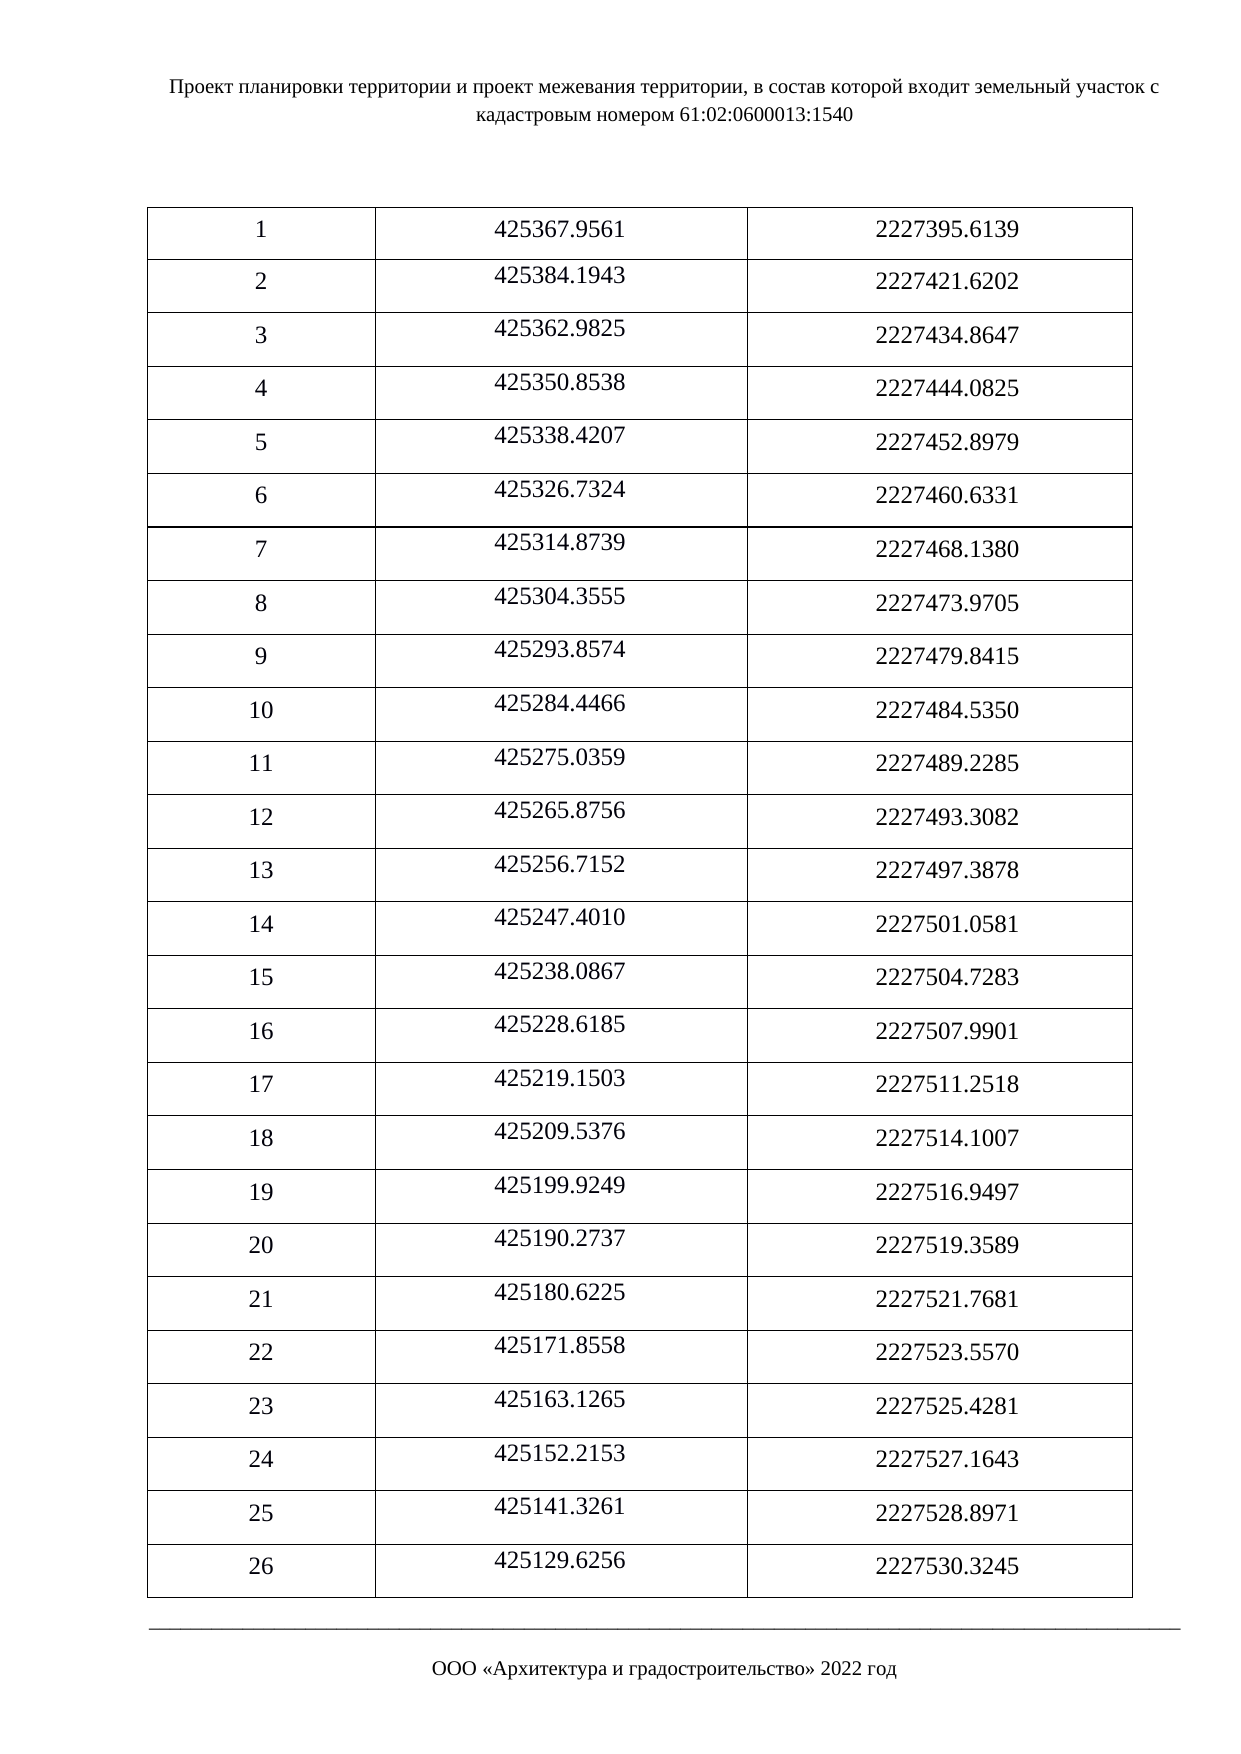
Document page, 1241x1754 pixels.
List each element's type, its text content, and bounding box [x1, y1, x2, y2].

table_cell 425326.7324 [376, 474, 747, 526]
table_cell 425171.8558 [376, 1331, 747, 1383]
table_cell 425265.8756 [376, 795, 747, 848]
table_cell 425284.4466 [376, 688, 747, 741]
table_cell 7 [148, 528, 375, 580]
table_cell 425350.8538 [376, 367, 747, 419]
table_cell 2227497.3878 [748, 849, 1132, 901]
table_cell 2227511.2518 [748, 1063, 1132, 1115]
table_cell 1 [148, 208, 375, 259]
table_cell 9 [148, 635, 375, 687]
table_cell 10 [148, 688, 375, 741]
table_cell 425238.0867 [376, 956, 747, 1008]
table_cell 25 [148, 1491, 375, 1544]
table_cell 425152.2153 [376, 1438, 747, 1490]
table_cell 2227421.6202 [748, 260, 1132, 312]
table_cell 2227468.1380 [748, 528, 1132, 580]
table_cell 13 [148, 849, 375, 901]
table_cell 425228.6185 [376, 1009, 747, 1062]
table_cell 425338.4207 [376, 420, 747, 473]
table_cell 425180.6225 [376, 1277, 747, 1329]
table_cell 20 [148, 1224, 375, 1276]
table_cell 18 [148, 1116, 375, 1169]
table_cell 425362.9825 [376, 313, 747, 366]
table_cell 425275.0359 [376, 742, 747, 794]
table_cell 12 [148, 795, 375, 848]
table_cell 425141.3261 [376, 1491, 747, 1544]
table_cell 425247.4010 [376, 902, 747, 955]
table_cell 425190.2737 [376, 1224, 747, 1276]
table_cell 2227528.8971 [748, 1491, 1132, 1544]
table_cell 23 [148, 1384, 375, 1437]
table_cell 4 [148, 367, 375, 419]
table_cell 425199.9249 [376, 1170, 747, 1222]
table_cell 2227479.8415 [748, 635, 1132, 687]
table_cell 15 [148, 956, 375, 1008]
table_cell 21 [148, 1277, 375, 1329]
table_cell 2227530.3245 [748, 1545, 1132, 1597]
table_cell 425384.1943 [376, 260, 747, 312]
table_cell 2227514.1007 [748, 1116, 1132, 1169]
table_cell 425163.1265 [376, 1384, 747, 1437]
table_cell 2227473.9705 [748, 581, 1132, 633]
table_cell 19 [148, 1170, 375, 1222]
table_cell 425209.5376 [376, 1116, 747, 1169]
table_cell 2227527.1643 [748, 1438, 1132, 1490]
table_cell 425367.9561 [376, 208, 747, 259]
table_cell 2227493.3082 [748, 795, 1132, 848]
table_cell 24 [148, 1438, 375, 1490]
table_cell 2227395.6139 [748, 208, 1132, 259]
table_cell 425304.3555 [376, 581, 747, 633]
table_cell 2227507.9901 [748, 1009, 1132, 1062]
table_cell 2227484.5350 [748, 688, 1132, 741]
table_cell 2227460.6331 [748, 474, 1132, 526]
table_cell 6 [148, 474, 375, 526]
table_cell 2227452.8979 [748, 420, 1132, 473]
table_cell 2227504.7283 [748, 956, 1132, 1008]
table_cell 2227519.3589 [748, 1224, 1132, 1276]
table_cell 14 [148, 902, 375, 955]
table_cell 2227434.8647 [748, 313, 1132, 366]
table_cell 5 [148, 420, 375, 473]
table_cell 22 [148, 1331, 375, 1383]
table_cell 2227525.4281 [748, 1384, 1132, 1437]
table_cell 2227521.7681 [748, 1277, 1132, 1329]
table_cell 2227516.9497 [748, 1170, 1132, 1222]
table_cell 2227501.0581 [748, 902, 1132, 955]
table_cell 17 [148, 1063, 375, 1115]
table_cell 425293.8574 [376, 635, 747, 687]
table_cell 3 [148, 313, 375, 366]
table_cell 425219.1503 [376, 1063, 747, 1115]
table_cell 8 [148, 581, 375, 633]
table_cell 26 [148, 1545, 375, 1597]
table_cell 425256.7152 [376, 849, 747, 901]
table_cell 425129.6256 [376, 1545, 747, 1597]
table_cell 2227444.0825 [748, 367, 1132, 419]
table_cell 11 [148, 742, 375, 794]
table_cell 16 [148, 1009, 375, 1062]
table_cell 425314.8739 [376, 528, 747, 580]
table_cell 2227489.2285 [748, 742, 1132, 794]
table_cell 2227523.5570 [748, 1331, 1132, 1383]
table_cell 2 [148, 260, 375, 312]
